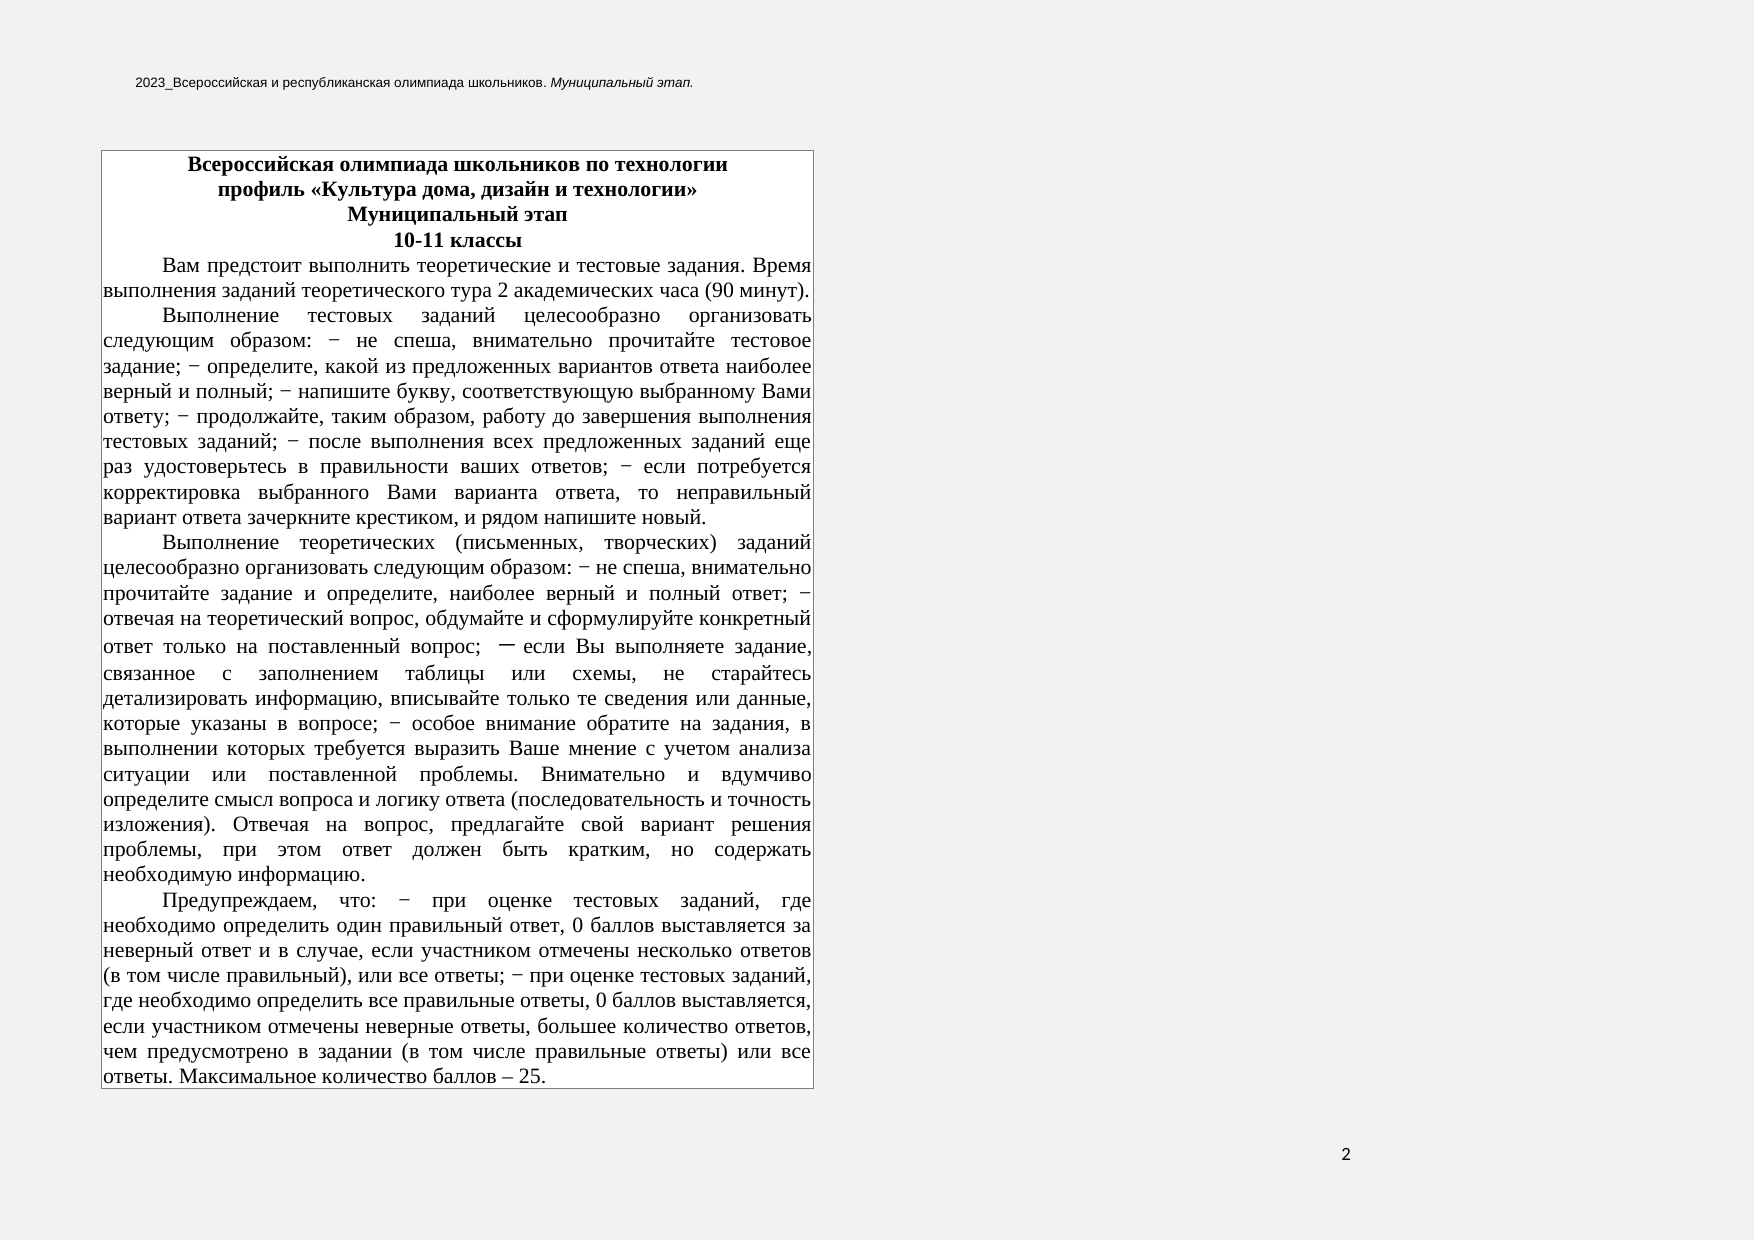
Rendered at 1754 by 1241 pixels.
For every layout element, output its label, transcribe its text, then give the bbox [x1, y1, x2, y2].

table_cell Всероссийская олимпиада школьников по технологии профиль «Культура дома, дизайн и технологии» Муниципальный этап 10-11 классы Вам предстоит выполнить теоретические и тестовые задания. Время выполнения заданий теоретического тура 2 академических часа (90 минут). Выполнение тестовых заданий целесообразно организовать следующим образом: − не спеша, внимательно прочитайте тестовое задание; − определите, какой из предложенных вариантов ответа наиболее верный и полный; − напишите букву, соответствующую выбранному Вами ответу; − продолжайте, таким образом, работу до завершения выполнения тестовых заданий; − после выполнения всех предложенных заданий еще раз удостоверьтесь в правильности ваших ответов; − если потребуется корректировка выбранного Вами варианта ответа, то неправильный вариант ответа зачеркните крестиком, и рядом напишите новый. Выполнение теоретических (письменных, творческих) заданий целесообразно организовать следующим образом: − не спеша, внимательно прочитайте задание и определите, наиболее верный и полный ответ; − отвечая на теоретический вопрос, обдумайте и сформулируйте конкретный ответ только на поставленный вопрос; －если Вы выполняете задание, связанное с заполнением таблицы или схемы, не старайтесь детализировать информацию, вписывайте только те сведения или данные, которые указаны в вопросе; − особое внимание обратите на задания, в выполнении которых требуется выразить Ваше мнение с учетом анализа ситуации или поставленной проблемы. Внимательно и вдумчиво определите смысл вопроса и логику ответа (последовательность и точность изложения). Отвечая на вопрос, предлагайте свой вариант решения проблемы, при этом ответ должен быть кратким, но содержать необходимую информацию. Предупреждаем, что: − при оценке тестовых заданий, где необходимо определить один правильный ответ, 0 баллов выставляется за неверный ответ и в случае, если участником отмечены несколько ответов (в том числе правильный), или все ответы; − при оценке тестовых заданий, где необходимо определить все правильные ответы, 0 баллов выставляется, если участником отмечены неверные ответы, большее количество ответов, чем предусмотрено в задании (в том числе правильные ответы) или все ответы. Максимальное количество баллов – 25. [102, 151, 813, 1088]
